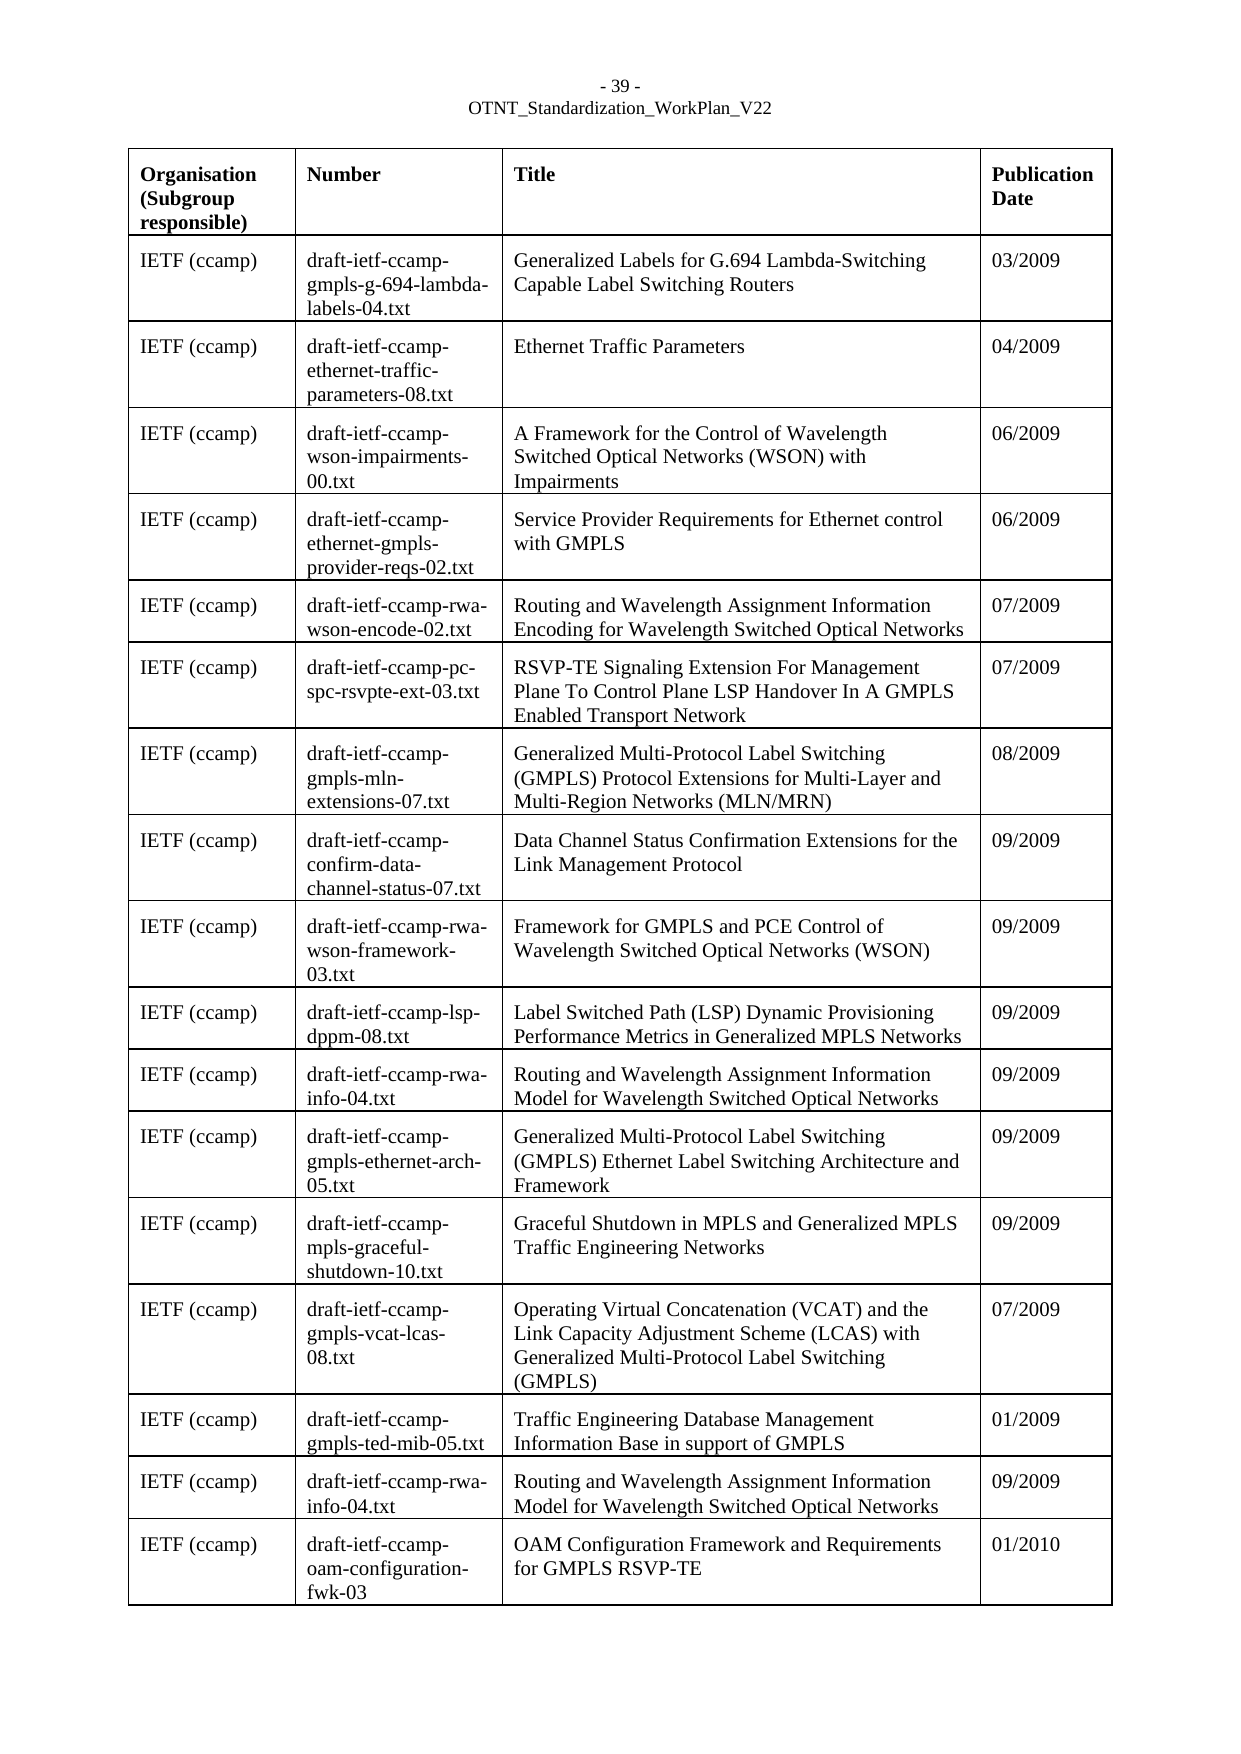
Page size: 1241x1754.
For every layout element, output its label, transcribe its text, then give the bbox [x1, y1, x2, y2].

table_cell 08/2009 [981, 729, 1111, 813]
table_cell draft-ietf-ccamp-rwa-wson-framework-03.txt [296, 901, 502, 986]
table_cell 06/2009 [981, 494, 1111, 579]
table_cell Generalized Multi-Protocol Label Switching (GMPLS) Protocol Extensions for Multi-Layer and Multi-Region Networks (MLN/MRN) [503, 729, 980, 813]
table_cell draft-ietf-ccamp-ethernet-gmpls-provider-reqs-02.txt [296, 494, 502, 579]
table_cell IETF (ccamp) [129, 322, 295, 406]
table_cell IETF (ccamp) [129, 988, 295, 1048]
table_cell IETF (ccamp) [129, 643, 295, 727]
table_header Organisation (Subgroup responsible) [129, 149, 295, 234]
table_cell 01/2009 [981, 1395, 1111, 1455]
table_cell 09/2009 [981, 1198, 1111, 1283]
table_cell draft-ietf-ccamp-confirm-data-channel-status-07.txt [296, 815, 502, 900]
table_cell 09/2009 [981, 1112, 1111, 1197]
table_cell 04/2009 [981, 322, 1111, 406]
table_cell draft-ietf-ccamp-lsp-dppm-08.txt [296, 988, 502, 1048]
table_cell 09/2009 [981, 1050, 1111, 1110]
table_cell IETF (ccamp) [129, 815, 295, 900]
table_cell IETF (ccamp) [129, 1198, 295, 1283]
table_cell Generalized Multi-Protocol Label Switching (GMPLS) Ethernet Label Switching Architecture and Framework [503, 1112, 980, 1197]
table_cell draft-ietf-ccamp-rwa-info-04.txt [296, 1457, 502, 1518]
table_cell A Framework for the Control of Wavelength Switched Optical Networks (WSON) with Impairments [503, 408, 980, 493]
table_cell 03/2009 [981, 236, 1111, 320]
table_cell IETF (ccamp) [129, 901, 295, 986]
table_cell IETF (ccamp) [129, 494, 295, 579]
table_cell draft-ietf-ccamp-rwa-info-04.txt [296, 1050, 502, 1110]
table_cell 01/2010 [981, 1519, 1111, 1604]
table_cell Data Channel Status Confirmation Extensions for the Link Management Protocol [503, 815, 980, 900]
table_cell IETF (ccamp) [129, 1395, 295, 1455]
table_cell Generalized Labels for G.694 Lambda-Switching Capable Label Switching Routers [503, 236, 980, 320]
table_header Publication Date [981, 149, 1111, 234]
table_cell Service Provider Requirements for Ethernet control with GMPLS [503, 494, 980, 579]
table_cell IETF (ccamp) [129, 1519, 295, 1604]
table_cell Ethernet Traffic Parameters [503, 322, 980, 406]
table_cell draft-ietf-ccamp-gmpls-vcat-lcas-08.txt [296, 1285, 502, 1393]
table_cell Label Switched Path (LSP) Dynamic Provisioning Performance Metrics in Generalized MPLS Networks [503, 988, 980, 1048]
table_cell draft-ietf-ccamp-oam-configuration-fwk-03 [296, 1519, 502, 1604]
table_cell draft-ietf-ccamp-gmpls-g-694-lambda-labels-04.txt [296, 236, 502, 320]
table_header Number [296, 149, 502, 234]
table_cell IETF (ccamp) [129, 581, 295, 641]
table_cell Routing and Wavelength Assignment Information Encoding for Wavelength Switched Optical Networks [503, 581, 980, 641]
table_cell draft-ietf-ccamp-gmpls-mln-extensions-07.txt [296, 729, 502, 813]
table_cell IETF (ccamp) [129, 1050, 295, 1110]
table_cell draft-ietf-ccamp-gmpls-ted-mib-05.txt [296, 1395, 502, 1455]
table_cell draft-ietf-ccamp-wson-impairments-00.txt [296, 408, 502, 493]
table_cell 09/2009 [981, 1457, 1111, 1518]
table_cell Routing and Wavelength Assignment Information Model for Wavelength Switched Optical Networks [503, 1457, 980, 1518]
table_cell draft-ietf-ccamp-gmpls-ethernet-arch-05.txt [296, 1112, 502, 1197]
table_cell IETF (ccamp) [129, 1112, 295, 1197]
table_cell Graceful Shutdown in MPLS and Generalized MPLS Traffic Engineering Networks [503, 1198, 980, 1283]
table_cell IETF (ccamp) [129, 1285, 295, 1393]
table_cell 06/2009 [981, 408, 1111, 493]
table_cell 07/2009 [981, 581, 1111, 641]
table_cell 09/2009 [981, 901, 1111, 986]
table_header Title [503, 149, 980, 234]
table_cell Routing and Wavelength Assignment Information Model for Wavelength Switched Optical Networks [503, 1050, 980, 1110]
table_cell IETF (ccamp) [129, 729, 295, 813]
table_cell Operating Virtual Concatenation (VCAT) and the Link Capacity Adjustment Scheme (LCAS) with Generalized Multi-Protocol Label Switching (GMPLS) [503, 1285, 980, 1393]
table_cell IETF (ccamp) [129, 1457, 295, 1518]
table_cell 07/2009 [981, 1285, 1111, 1393]
table_cell IETF (ccamp) [129, 236, 295, 320]
table_cell draft-ietf-ccamp-mpls-graceful-shutdown-10.txt [296, 1198, 502, 1283]
table_cell IETF (ccamp) [129, 408, 295, 493]
table_cell draft-ietf-ccamp-pc-spc-rsvpte-ext-03.txt [296, 643, 502, 727]
table_cell 09/2009 [981, 988, 1111, 1048]
table_cell OAM Configuration Framework and Requirements for GMPLS RSVP-TE [503, 1519, 980, 1604]
table_cell 09/2009 [981, 815, 1111, 900]
table_cell draft-ietf-ccamp-rwa-wson-encode-02.txt [296, 581, 502, 641]
table_cell Traffic Engineering Database Management Information Base in support of GMPLS [503, 1395, 980, 1455]
table_cell Framework for GMPLS and PCE Control of Wavelength Switched Optical Networks (WSON) [503, 901, 980, 986]
table_cell RSVP-TE Signaling Extension For Management Plane To Control Plane LSP Handover In A GMPLS Enabled Transport Network [503, 643, 980, 727]
table_cell 07/2009 [981, 643, 1111, 727]
table_cell draft-ietf-ccamp-ethernet-traffic-parameters-08.txt [296, 322, 502, 406]
